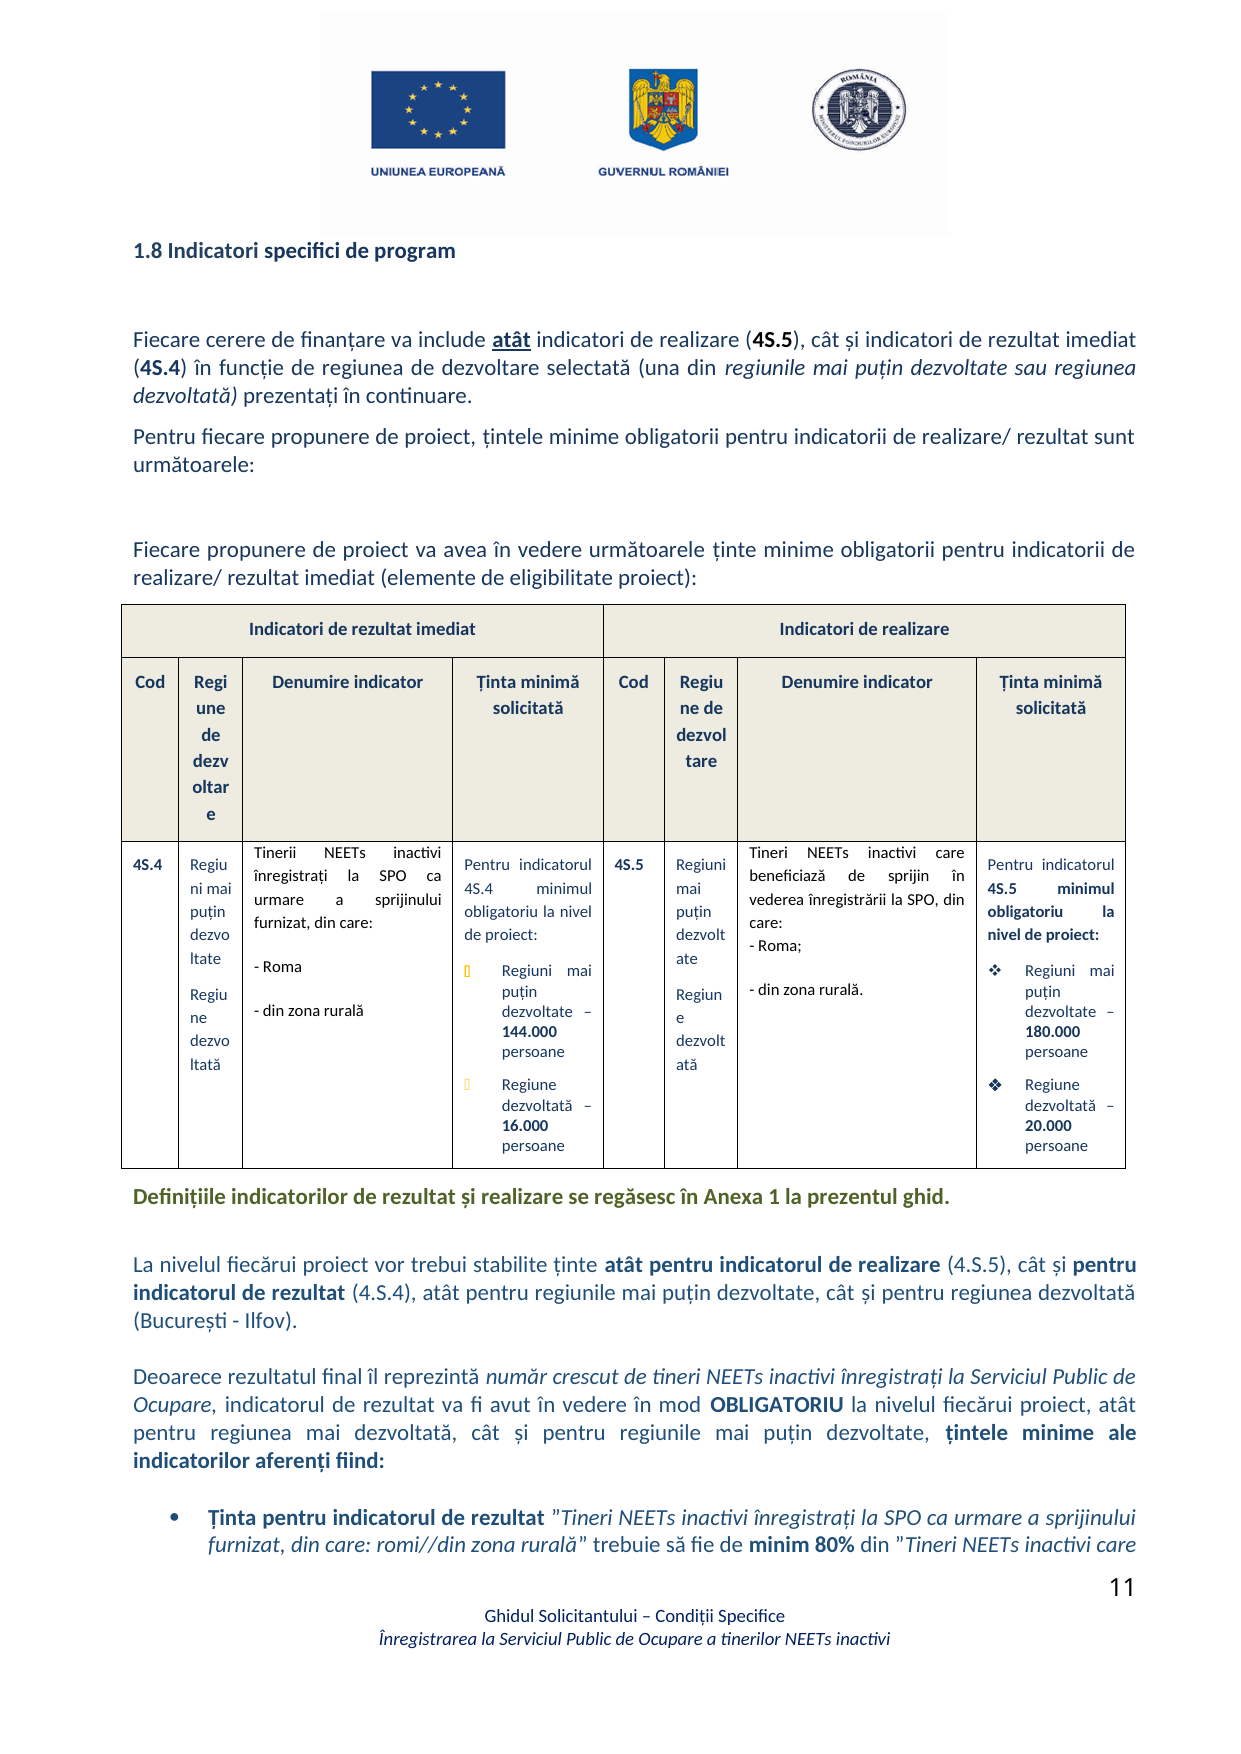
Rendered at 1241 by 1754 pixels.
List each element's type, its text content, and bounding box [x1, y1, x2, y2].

table_cell Regiune de dezvoltare [665, 658, 737, 841]
text Fiecare cerere de finanțare va include atât indicatori de realizare (4S.5), cât și indicatori de rezultat imediat (4S.4) în funcție de regiunea de dezvoltare selectată (una din regiunile mai puțin dezvoltate sau regiunea dezvoltată) prezentați în continuare. [133, 325, 1137, 409]
table_cell 4S.4 [122, 842, 178, 1168]
table_cell Regiune de dezvoltare [179, 658, 242, 841]
picture [319, 14, 951, 236]
table_cell Tineri NEETs inactivi care beneficiază de sprijin în vederea înregistrării la SPO, din care: - Roma; - din zona rurală. [738, 842, 976, 1168]
table_cell Denumire indicator [243, 658, 452, 841]
table_cell Ţinta minimă solicitată [977, 658, 1125, 841]
text Deoarece rezultatul final îl reprezintă număr crescut de tineri NEETs inactivi înregistrați la Serviciul Public de Ocupare, indicatorul de rezultat va fi avut în vedere în mod OBLIGATORIU la nivelul fiecărui proiect, atât pentru regiunea mai dezvoltată, cât și pentru regiunile mai puțin dezvoltate, țintele minime ale indicatorilor aferenți fiind: [133, 1362, 1137, 1474]
table_cell Regiuni mai puțin dezvoltate Regiune dezvoltată [665, 842, 737, 1168]
text Pentru fiecare propunere de proiect, ţintele minime obligatorii pentru indicatorii de realizare/ rezultat sunt următoarele: [133, 422, 1137, 478]
text La nivelul fiecărui proiect vor trebui stabilite ținte atât pentru indicatorul de realizare (4.S.5), cât și pentru indicatorul de rezultat (4.S.4), atât pentru regiunile mai puțin dezvoltate, cât și pentru regiunea dezvoltată (București - Ilfov). [133, 1250, 1137, 1334]
table_cell 4S.5 [604, 842, 664, 1168]
text Definițiile indicatorilor de rezultat și realizare se regăsesc în Anexa 1 la prezentul ghid. [133, 1182, 1137, 1210]
table_cell Cod [604, 658, 664, 841]
table_cell Pentru indicatorul 4S.5 minimul obligatoriu la nivel de proiect: Regiuni mai puțin dezvoltate – 180.000 persoane Regiune dezvoltată – 20.000 persoane [977, 842, 1125, 1168]
table_cell Regiuni mai puțin dezvoltate Regiune dezvoltată [179, 842, 242, 1168]
table_cell Cod [122, 658, 178, 841]
table_cell Tinerii NEETs inactivi înregistraţi la SPO ca urmare a sprijinului furnizat, din care: - Roma - din zona rurală [243, 842, 452, 1168]
subtitle 1.8 Indicatori specifici de program [133, 236, 1137, 264]
text Fiecare propunere de proiect va avea în vedere următoarele ţinte minime obligatorii pentru indicatorii de realizare/ rezultat imediat (elemente de eligibilitate proiect): [133, 535, 1137, 591]
table_header Indicatori de rezultat imediat [122, 605, 603, 657]
table_cell Denumire indicator [738, 658, 976, 841]
table_cell Pentru indicatorul 4S.4 minimul obligatoriu la nivel de proiect: Regiuni mai puțin dezvoltate – 144.000 persoane Regiune dezvoltată – 16.000 persoane [453, 842, 603, 1168]
table_header Indicatori de realizare [604, 605, 1125, 657]
table_cell Ţinta minimă solicitată [453, 658, 603, 841]
